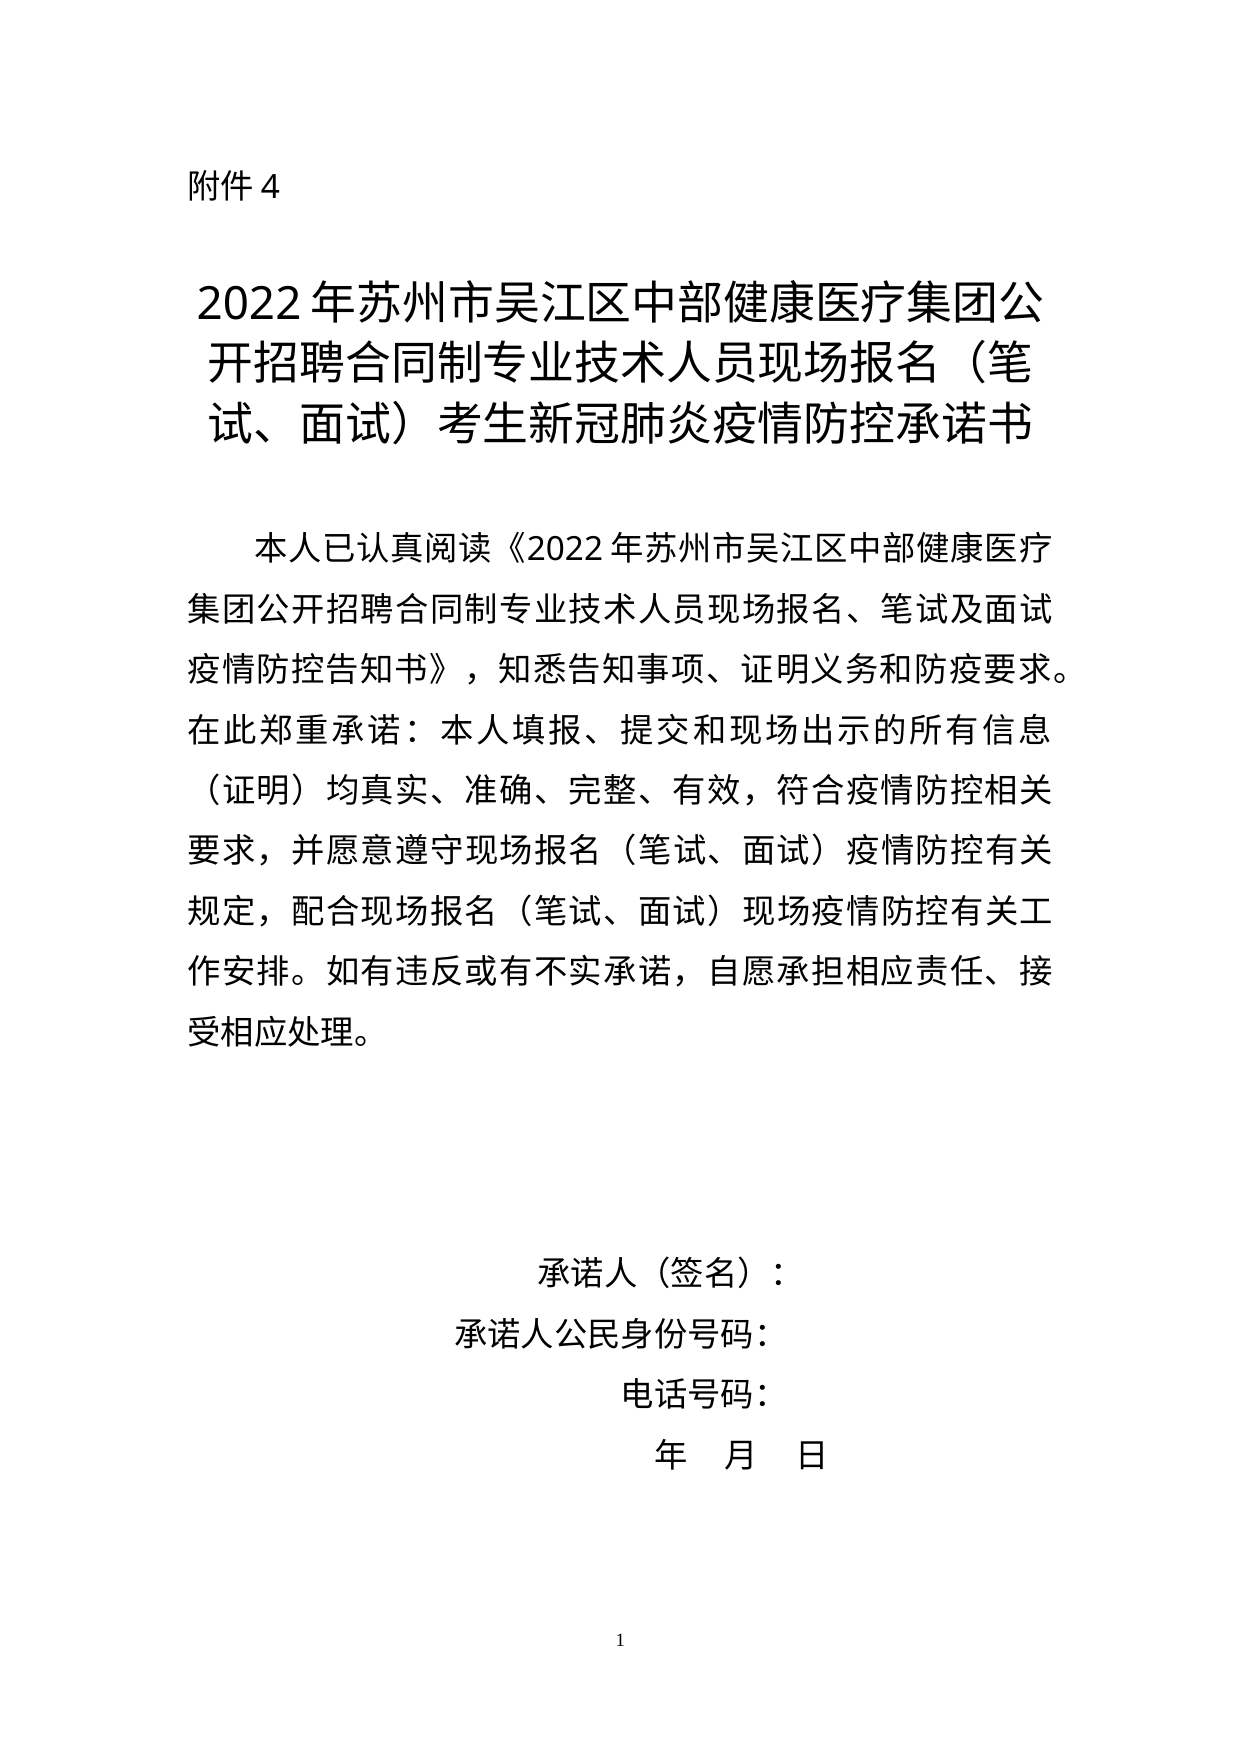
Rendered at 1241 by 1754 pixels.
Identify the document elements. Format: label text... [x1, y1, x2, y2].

text 承诺人公民身份号码： [187, 1298, 986, 1358]
text 承诺人（签名）： [187, 1237, 986, 1298]
text 年 月 日 [187, 1419, 1053, 1479]
text 电话号码： [187, 1358, 1053, 1419]
text 本人已认真阅读《2022年苏州市吴江区中部健康医疗集团公开招聘合同制专业技术人员现场报名、笔试及面试疫情防控告知书》，知悉告知事项、证明义务和防疫要求。在此郑重承诺：本人填报、提交和现场出示的所有信息（证明）均真实、准确、完整、有效，符合疫情防控相关要求，并愿意遵守现场报名（笔试、面试）疫情防控有关规定，配合现场报名（笔试、面试）现场疫情防控有关工作安排。如有违反或有不实承诺，自愿承担相应责任、接受相应处理。 [187, 512, 1053, 1056]
text 2022年苏州市吴江区中部健康医疗集团公开招聘合同制专业技术人员现场报名（笔试、面试）考生新冠肺炎疫情防控承诺书 [187, 271, 1053, 452]
text 附件4 [187, 150, 1053, 210]
